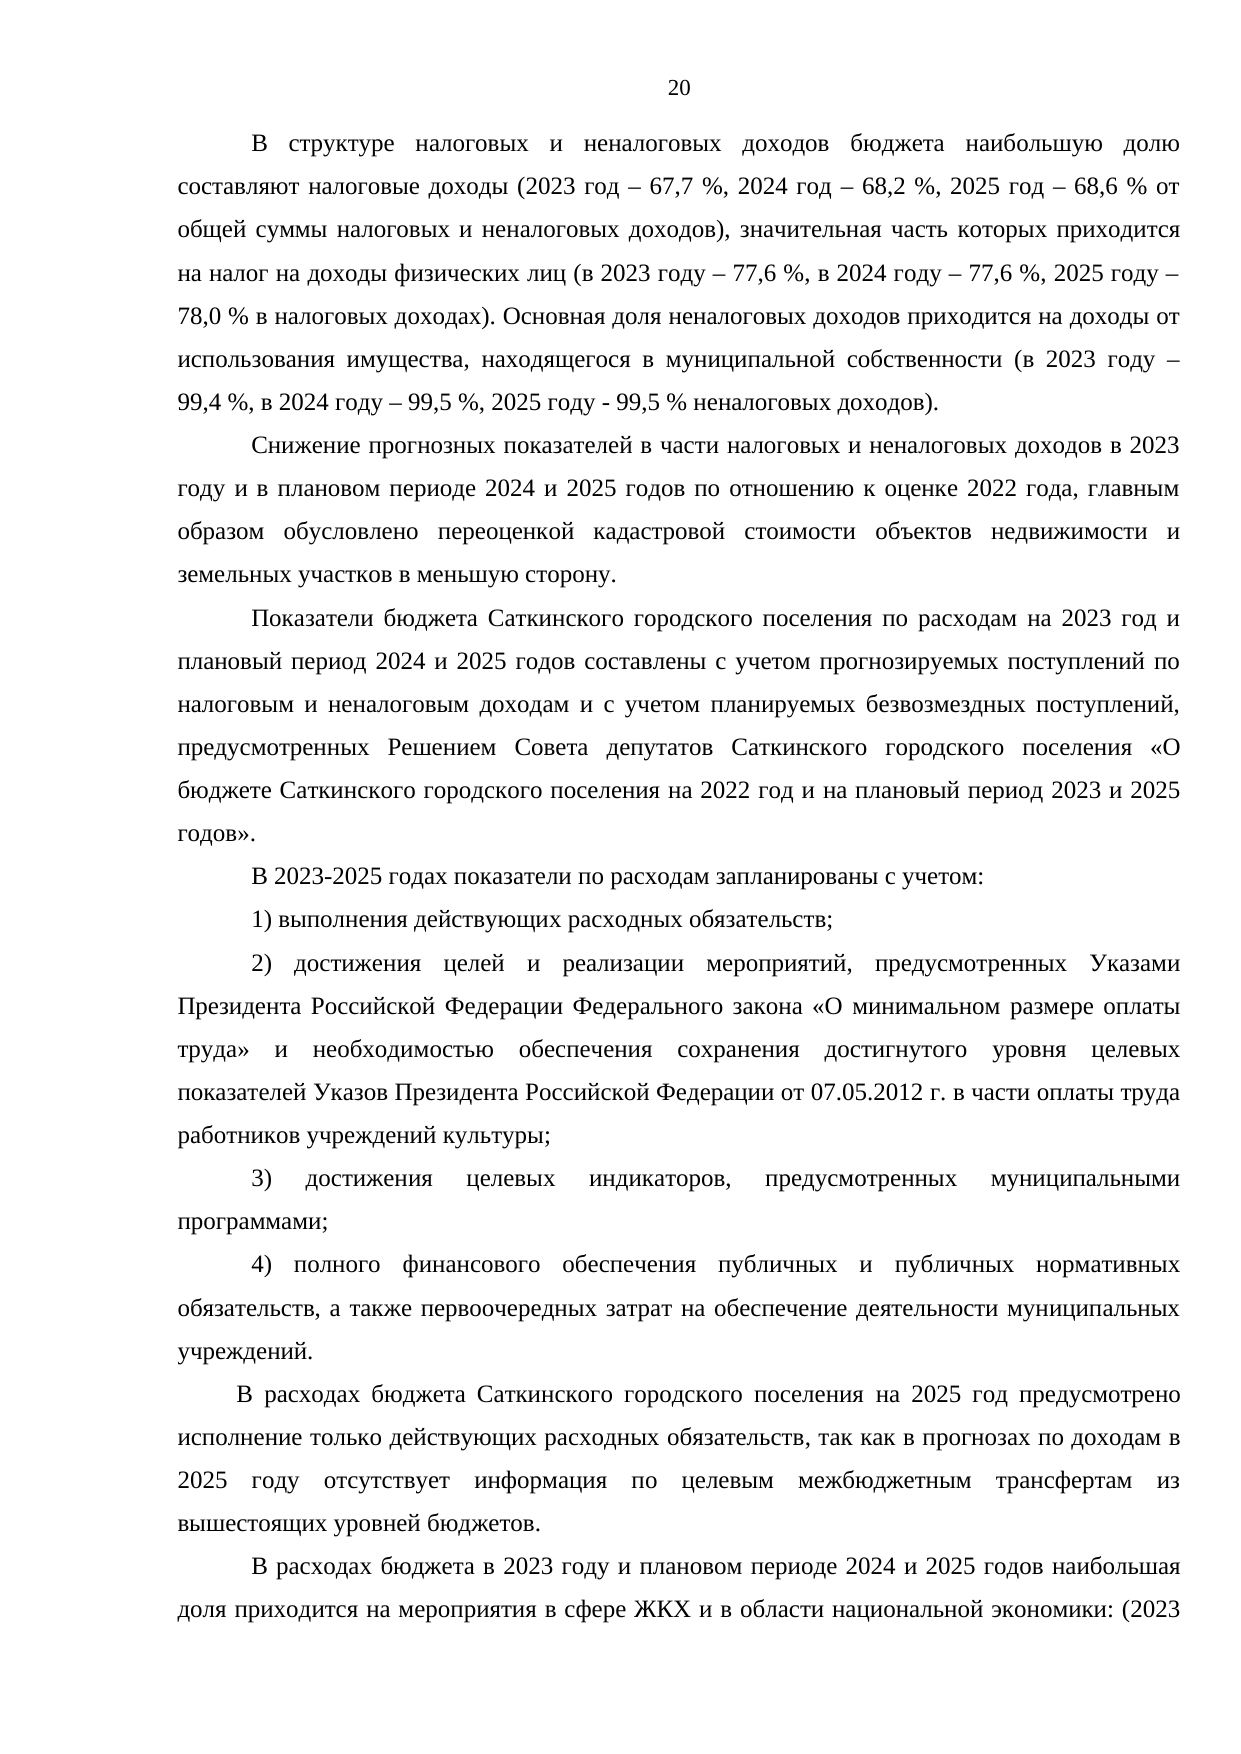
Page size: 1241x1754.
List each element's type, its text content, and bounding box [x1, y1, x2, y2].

text В структуре налоговых и неналоговых доходов бюджета наибольшую долю составляют налоговые доходы (2023 год – 67,7 %, 2024 год – 68,2 %, 2025 год – 68,6 % от общей суммы налоговых и неналоговых доходов), значительная часть которых приходится на налог на доходы физических лиц (в 2023 году – 77,6 %, в 2024 году – 77,6 %, 2025 году – 78,0 % в налоговых доходах). Основная доля неналоговых доходов приходится на доходы от использования имущества, находящегося в муниципальной собственности (в 2023 году – 99,4 %, в 2024 году – 99,5 %, 2025 году - 99,5 % неналоговых доходов). [177, 128, 1181, 416]
text 3) достижения целевых индикаторов, предусмотренных муниципальными программами; [177, 1163, 1181, 1235]
text В 2023-2025 годах показатели по расходам запланированы с учетом: [177, 861, 1181, 890]
text Снижение прогнозных показателей в части налоговых и неналоговых доходов в 2023 году и в плановом периоде 2024 и 2025 годов по отношению к оценке 2022 года, главным образом обусловлено переоценкой кадастровой стоимости объектов недвижимости и земельных участков в меньшую сторону. [177, 430, 1181, 588]
text 2) достижения целей и реализации мероприятий, предусмотренных Указами Президента Российской Федерации Федерального закона «О минимальном размере оплаты труда» и необходимостью обеспечения сохранения достигнутого уровня целевых показателей Указов Президента Российской Федерации от 07.05.2012 г. в части оплаты труда работников учреждений культуры; [177, 948, 1181, 1149]
text В расходах бюджета Саткинского городского поселения на 2025 год предусмотрено исполнение только действующих расходных обязательств, так как в прогнозах по доходам в 2025 году отсутствует информация по целевым межбюджетным трансфертам из вышестоящих уровней бюджетов. [177, 1379, 1181, 1537]
text Показатели бюджета Саткинского городского поселения по расходам на 2023 год и плановый период 2024 и 2025 годов составлены с учетом прогнозируемых поступлений по налоговым и неналоговым доходам и с учетом планируемых безвозмездных поступлений, предусмотренных Решением Совета депутатов Саткинского городского поселения «О бюджете Саткинского городского поселения на 2022 год и на плановый период 2023 и 2025 годов». [177, 603, 1181, 847]
text 1) выполнения действующих расходных обязательств; [177, 904, 1181, 933]
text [177, 1551, 1181, 1623]
text 4) полного финансового обеспечения публичных и публичных нормативных обязательств, а также первоочередных затрат на обеспечение деятельности муниципальных учреждений. [177, 1249, 1181, 1364]
